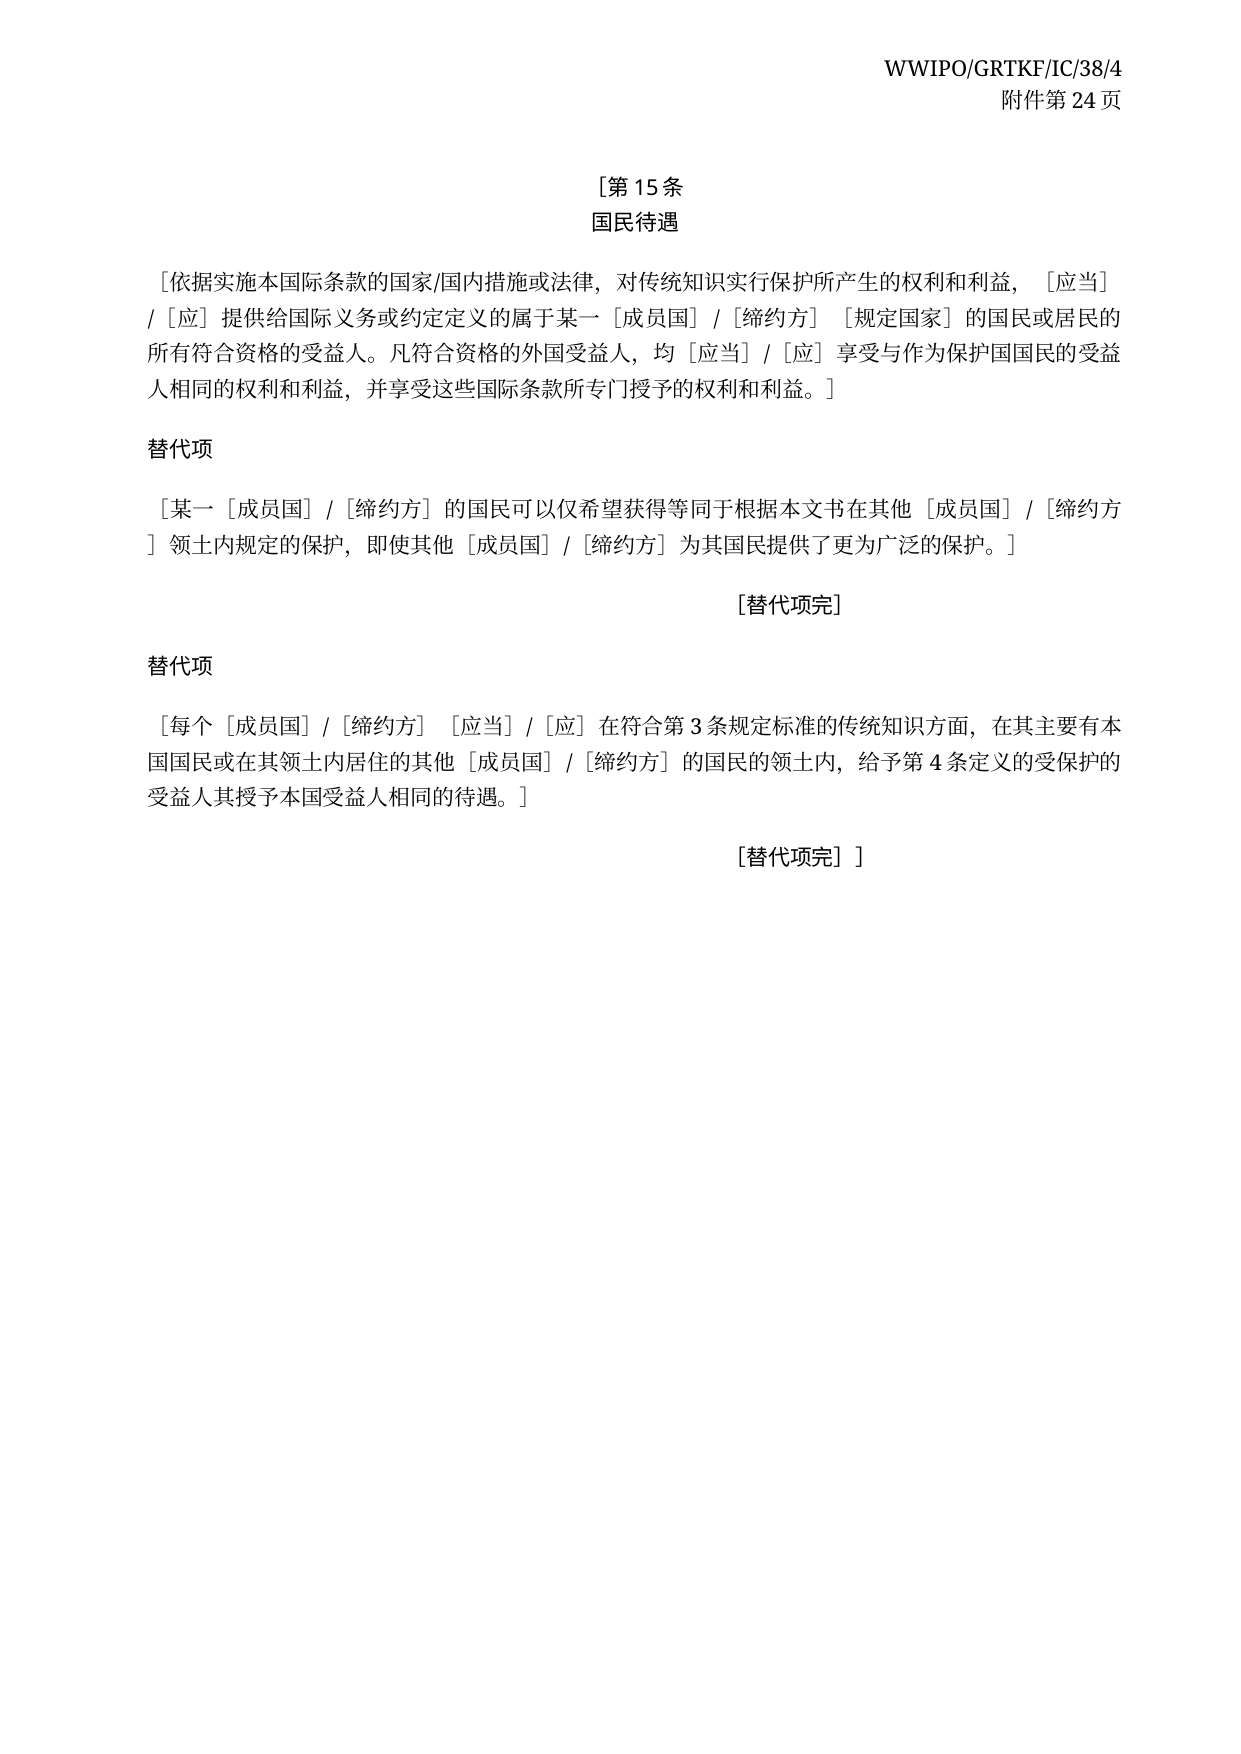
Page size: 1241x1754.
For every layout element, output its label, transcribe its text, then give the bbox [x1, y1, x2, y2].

text ［替代项完］ [724, 584, 1122, 620]
text 替代项 [148, 428, 1122, 464]
text ［替代项完］］ [724, 837, 1122, 872]
text ［第15条 国民待遇 [148, 166, 1122, 237]
text ［某一［成员国］/［缔约方］的国民可以仅希望获得等同于根据本文书在其他［成员国］/［缔约方］领土内规定的保护，即使其他［成员国］/［缔约方］为其国民提供了更为广泛的保护。］ [148, 489, 1122, 559]
text ［每个［成员国］/［缔约方］［应当］/［应］在符合第3条规定标准的传统知识方面，在其主要有本国国民或在其领土内居住的其他［成员国］/［缔约方］的国民的领土内，给予第4条定义的受保护的受益人其授予本国受益人相同的待遇。］ [148, 705, 1122, 812]
text 替代项 [148, 645, 1122, 680]
text ［依据实施本国际条款的国家/国内措施或法律，对传统知识实行保护所产生的权利和利益，［应当］/［应］提供给国际义务或约定定义的属于某一［成员国］/［缔约方］［规定国家］的国民或居民的所有符合资格的受益人。凡符合资格的外国受益人，均［应当］/［应］享受与作为保护国国民的受益人相同的权利和利益，并享受这些国际条款所专门授予的权利和利益。］ [148, 262, 1122, 403]
